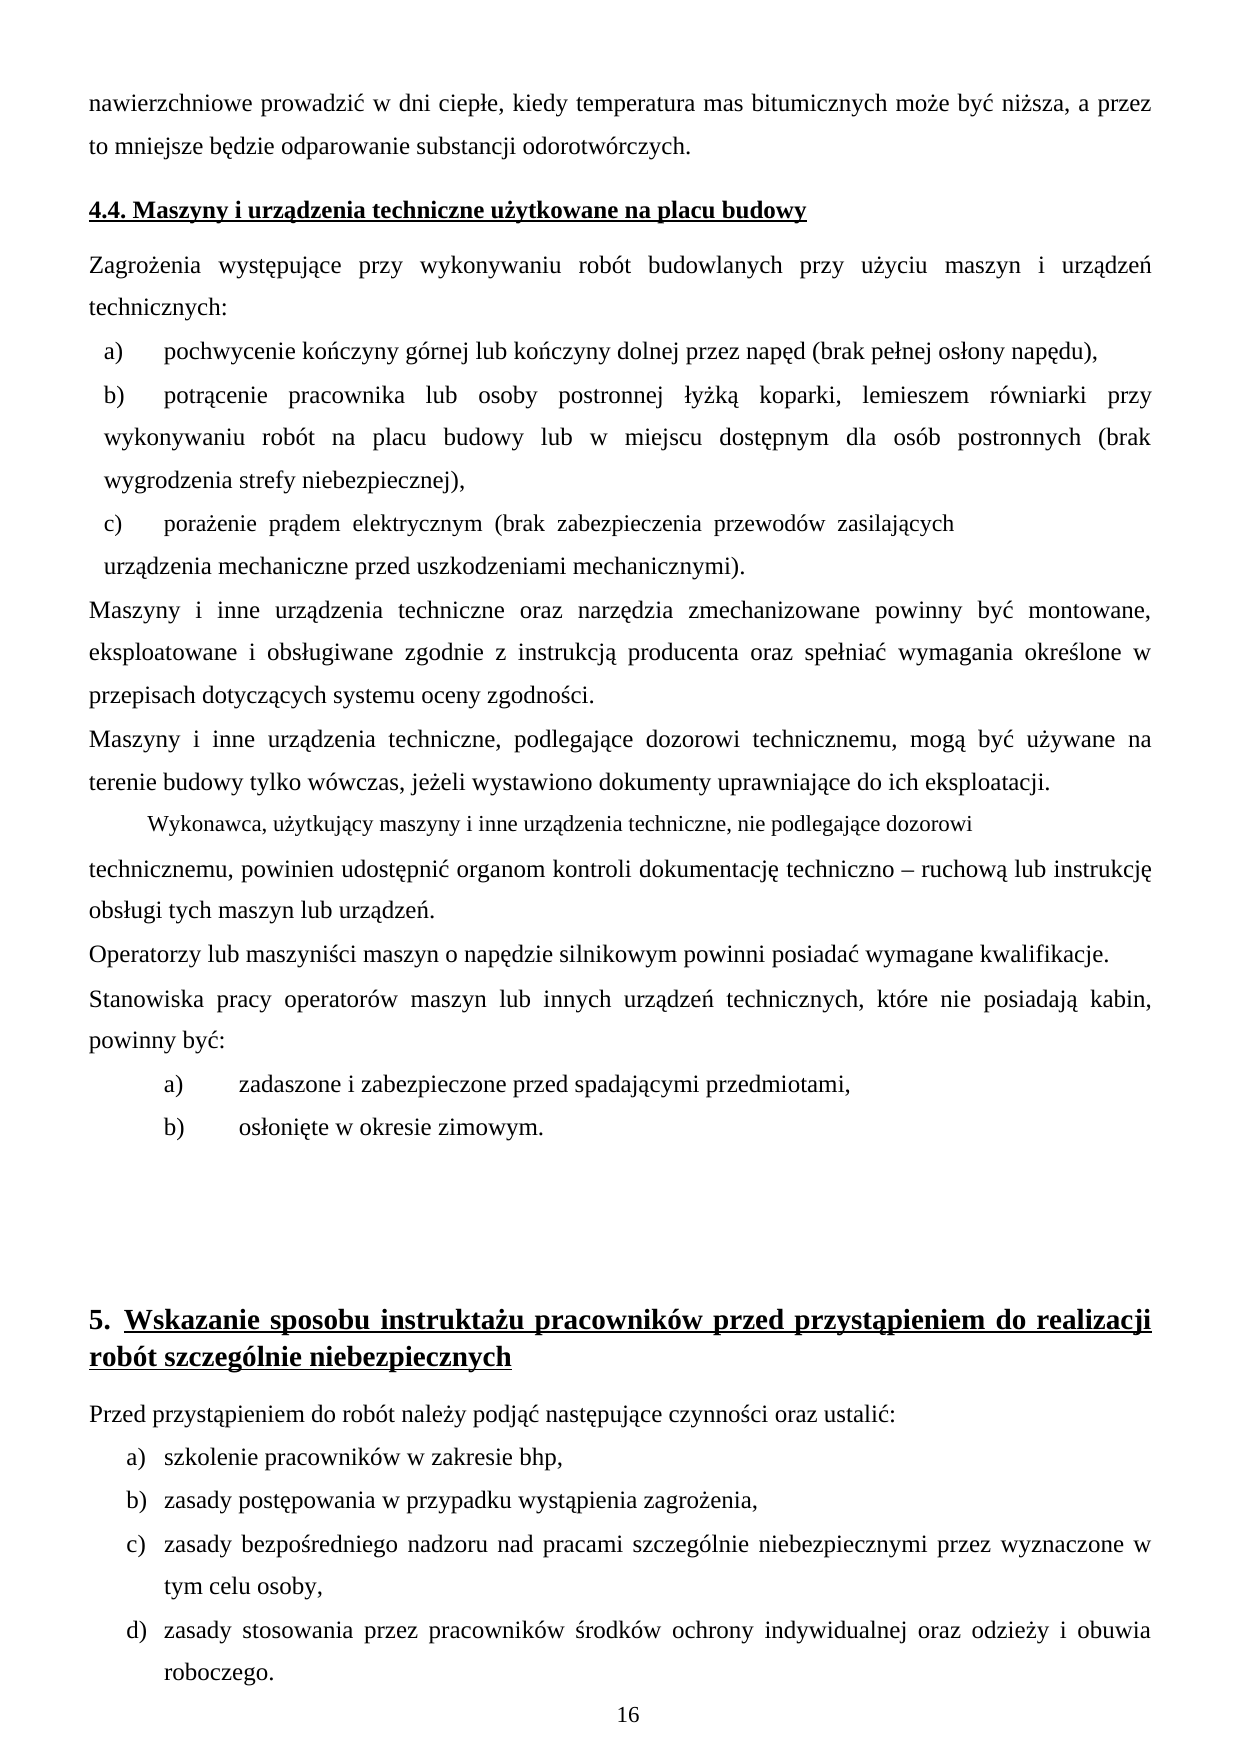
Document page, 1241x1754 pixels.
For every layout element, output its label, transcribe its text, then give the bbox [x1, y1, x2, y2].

text Stanowiska pracy operatorów maszyn lub innych urządzeń technicznych, które nie posiadają kabin, powinny być: [89, 984, 1152, 1054]
text Operatorzy lub maszyniści maszyn o napędzie silnikowym powinni posiadać wymagane kwalifikacje. [89, 939, 1152, 968]
list potrącenie pracownika lub osoby postronnej łyżką koparki, lemieszem równiarki przy wykonywaniu robót na placu budowy lub w miejscu dostępnym dla osób postronnych (brak wygrodzenia strefy niebezpiecznej), [103, 380, 1152, 494]
list zasady stosowania przez pracowników środków ochrony indywidualnej oraz odzieży i obuwia roboczego. [126, 1615, 1152, 1686]
text Wykonawca, użytkujący maszyny i inne urządzenia techniczne, nie podlegające dozorowi [147, 810, 1152, 837]
list zasady bezpośredniego nadzoru nad pracami szczególnie niebezpiecznymi przez wyznaczone w tym celu osoby, [126, 1529, 1152, 1600]
list porażenie prądem elektrycznym (brak zabezpieczenia przewodów zasilających [103, 509, 1152, 536]
text Przed przystąpieniem do robót należy podjąć następujące czynności oraz ustalić: [89, 1399, 1152, 1428]
text Maszyny i inne urządzenia techniczne oraz narzędzia zmechanizowane powinny być montowane, eksploatowane i obsługiwane zgodnie z instrukcją producenta oraz spełniać wymagania określone w przepisach dotyczących systemu oceny zgodności. [89, 595, 1152, 709]
text Zagrożenia występujące przy wykonywaniu robót budowlanych przy użyciu maszyn i urządzeń technicznych: [89, 250, 1152, 321]
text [89, 88, 1152, 160]
list szkolenie pracowników w zakresie bhp, [126, 1442, 1152, 1471]
text technicznemu, powinien udostępnić organom kontroli dokumentację techniczno – ruchową lub instrukcję obsługi tych maszyn lub urządzeń. [89, 854, 1152, 924]
list Wskazanie sposobu instruktażu pracowników przed przystąpieniem do realizacji robót szczególnie niebezpiecznych [89, 1302, 1152, 1373]
text Maszyny i inne urządzenia techniczne, podlegające dozorowi technicznemu, mogą być używane na terenie budowy tylko wówczas, jeżeli wystawiono dokumenty uprawniające do ich eksploatacji. [89, 724, 1152, 795]
list pochwycenie kończyny górnej lub kończyny dolnej przez napęd (brak pełnej osłony napędu), [103, 336, 1152, 365]
text 4.4. Maszyny i urządzenia techniczne użytkowane na placu budowy [89, 195, 1152, 224]
text urządzenia mechaniczne przed uszkodzeniami mechanicznymi). [103, 551, 1152, 580]
list zasady postępowania w przypadku wystąpienia zagrożenia, [126, 1485, 1152, 1514]
list osłonięte w okresie zimowym. [164, 1112, 1152, 1140]
list zadaszone i zabezpieczone przed spadającymi przedmiotami, [164, 1069, 1152, 1097]
